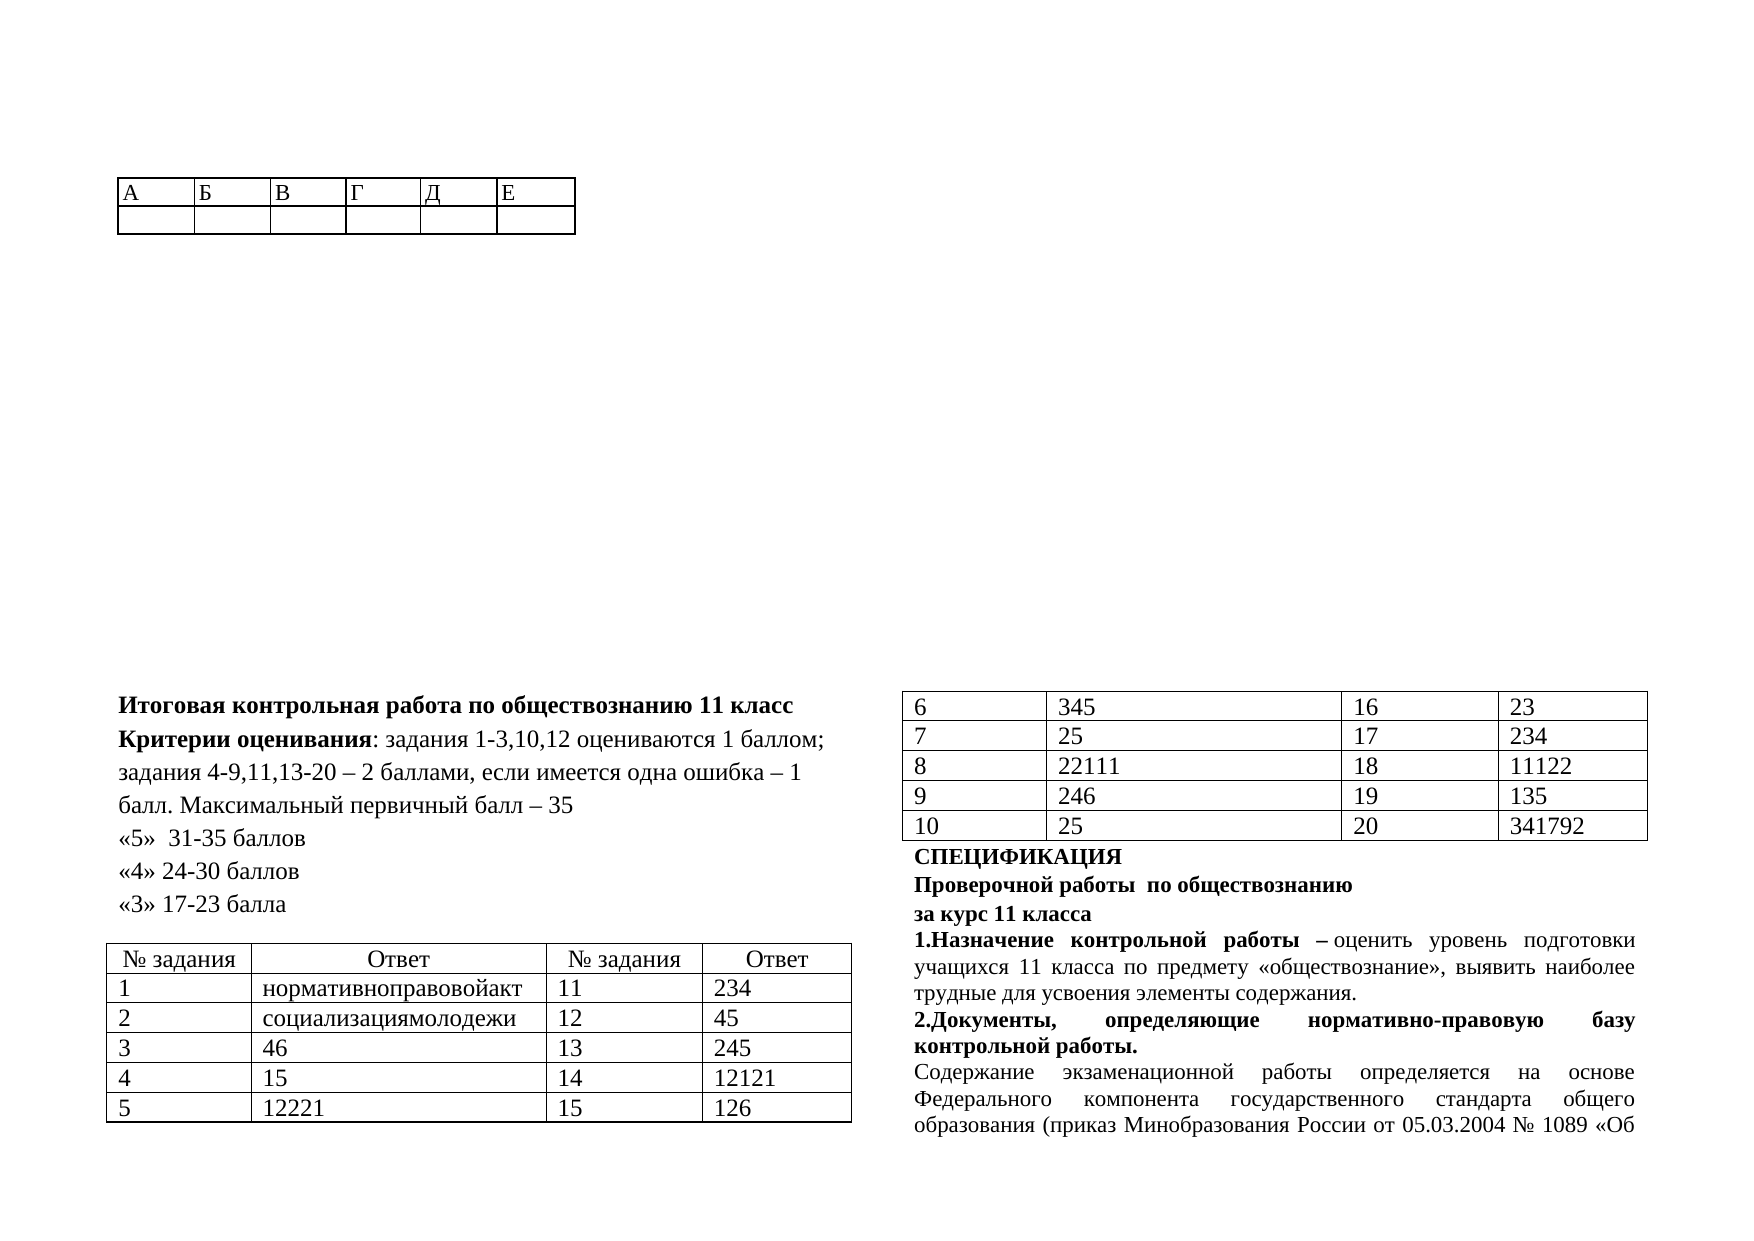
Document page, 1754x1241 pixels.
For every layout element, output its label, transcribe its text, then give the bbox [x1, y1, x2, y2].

table_cell 345 [1047, 692, 1341, 720]
text Проверочной работы по обществознанию [914, 869, 1636, 898]
table_cell 4 [107, 1063, 251, 1092]
table_cell 234 [703, 974, 851, 1002]
table_header № задания [107, 944, 251, 972]
table_cell 45 [703, 1003, 851, 1032]
text «5» 31-35 баллов [118, 823, 840, 851]
table_header № задания [547, 944, 702, 972]
table_cell 12221 [252, 1093, 546, 1121]
table_cell 1 [107, 974, 251, 1002]
table_cell [416, 207, 420, 233]
table_cell 17 [1342, 721, 1498, 750]
table_cell 15 [547, 1093, 702, 1121]
table_cell 2 [107, 1003, 251, 1032]
table_cell 135 [1499, 781, 1647, 810]
table_cell 16 [1342, 692, 1498, 720]
table_cell 20 [1342, 811, 1498, 839]
table_cell 25 [1047, 811, 1341, 839]
text СПЕЦИФИКАЦИЯ [914, 841, 1636, 869]
table_cell 15 [252, 1063, 546, 1092]
table_cell 12121 [703, 1063, 851, 1092]
table_cell 245 [703, 1033, 851, 1062]
table_cell нормативноправовойакт [252, 974, 546, 1002]
table_cell 234 [1499, 721, 1647, 750]
table_cell [266, 207, 270, 233]
table_cell 9 [903, 781, 1046, 810]
text за курс 11 класса [914, 898, 1636, 927]
table_cell 3 [107, 1033, 251, 1062]
table_cell 246 [1047, 781, 1341, 810]
table_cell 8 [903, 751, 1046, 780]
table_cell 19 [1342, 781, 1498, 810]
table_cell 341792 [1499, 811, 1647, 839]
table_cell 23 [1499, 692, 1647, 720]
table_cell социализациямолодежи [252, 1003, 546, 1032]
table_cell 46 [252, 1033, 546, 1062]
table_cell 5 [107, 1093, 251, 1121]
table_header Ответ [252, 944, 546, 972]
table_cell [421, 207, 425, 233]
table_cell 6 [903, 692, 1046, 720]
table_cell 11 [547, 974, 702, 1002]
text 2.Документы, определяющие нормативно-правовую базу контрольной работы. [914, 1006, 1636, 1058]
table_cell 25 [1047, 721, 1341, 750]
table_cell 13 [547, 1033, 702, 1062]
text 1.Назначение контрольной работы – оценить уровень подготовки учащихся 11 класса по предмету «обществознание», выявить наиболее трудные для усвоения элементы содержания. [914, 927, 1636, 1006]
table_cell 126 [703, 1093, 851, 1121]
text Критерии оценивания: задания 1-3,10,12 оцениваются 1 баллом; задания 4-9,11,13-20 – 2 баллами, если имеется одна ошибка – 1 балл. Максимальный первичный балл – 35 [118, 724, 840, 818]
table_header Ответ [703, 944, 851, 972]
table_cell [190, 207, 194, 233]
table_cell 18 [1342, 751, 1498, 780]
text «4» 24-30 баллов [118, 856, 840, 884]
table_cell [271, 207, 275, 233]
table_cell 11122 [1499, 751, 1647, 780]
table_cell 7 [903, 721, 1046, 750]
text Итоговая контрольная работа по обществознанию 11 класс [118, 691, 840, 719]
table_cell 12 [547, 1003, 702, 1032]
table_cell 10 [903, 811, 1046, 839]
table_cell 22111 [1047, 751, 1341, 780]
table_cell [195, 207, 199, 233]
table_cell 14 [547, 1063, 702, 1092]
text «3» 17-23 балла [118, 889, 840, 917]
